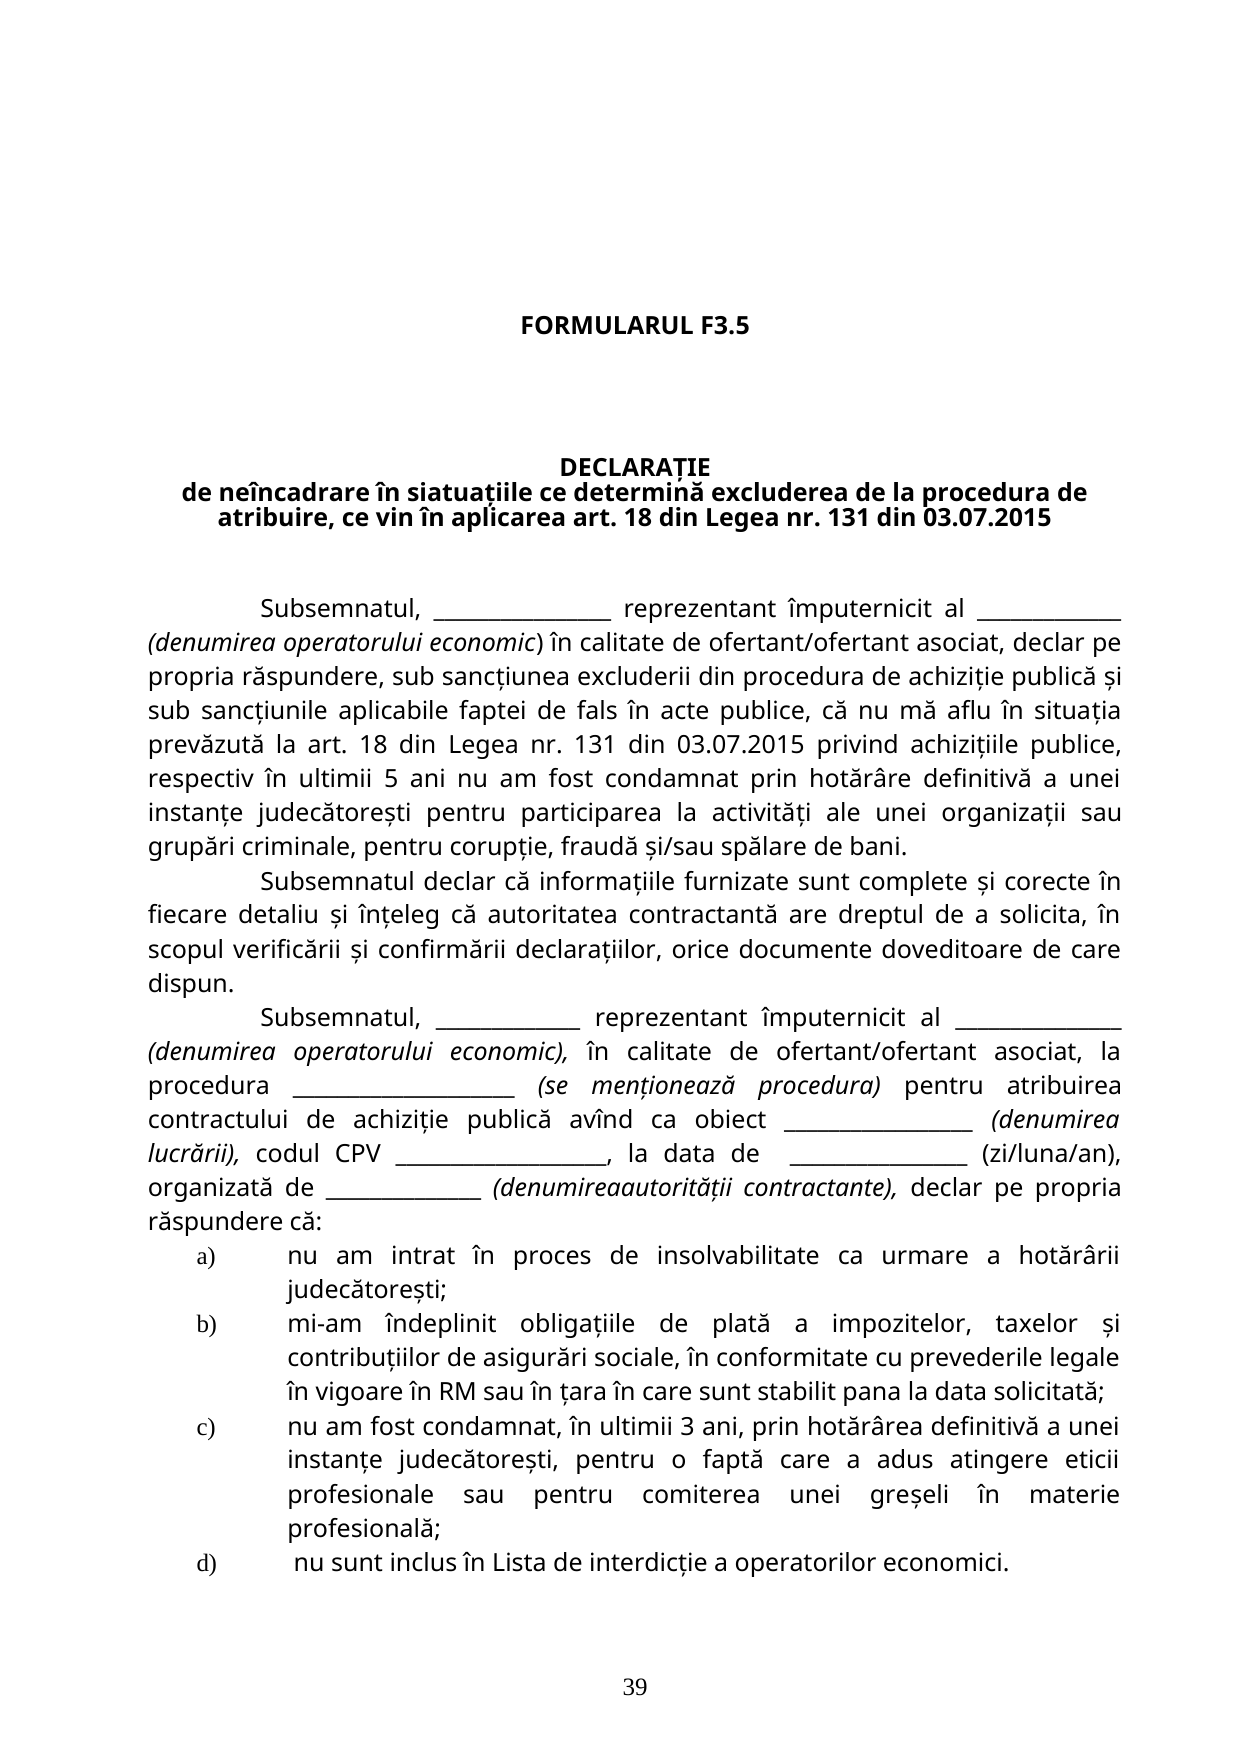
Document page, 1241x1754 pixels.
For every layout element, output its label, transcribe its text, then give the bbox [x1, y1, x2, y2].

list nu sunt inclus în Lista de interdicție a operatorilor economici. [196, 1544, 1121, 1578]
list nu am fost condamnat, în ultimii 3 ani, prin hotărârea definitivă a unei instanţe judecătoreşti, pentru o faptă care a adus atingere eticii profesionale sau pentru comiterea unei greşeli în materie profesională; [196, 1408, 1121, 1544]
text FORMULARUL F3.5 [148, 308, 1122, 342]
text Subsemnatul, ________________ reprezentant împuternicit al _____________ (denumirea operatorului economic) în calitate de ofertant/ofertant asociat, declar pe propria răspundere, sub sancţiunea excluderii din procedura de achiziţie publică şi sub sancţiunile aplicabile faptei de fals în acte publice, că nu mă aflu în situaţia prevăzută la art. 18 din Legea nr. 131 din 03.07.2015 privind achizițiile publice, respectiv în ultimii 5 ani nu am fost condamnat prin hotărâre definitivă a unei instanţe judecătoreşti pentru participarea la activităţi ale unei organizaţii sau grupări criminale, pentru corupţie, fraudă şi/sau spălare de bani. [148, 591, 1122, 863]
text Subsemnatul declar că informaţiile furnizate sunt complete şi corecte în fiecare detaliu şi înţeleg că autoritatea contractantă are dreptul de a solicita, în scopul verificării şi confirmării declaraţiilor, orice documente doveditoare de care dispun. [148, 863, 1122, 999]
text Subsemnatul, _____________ reprezentant împuternicit al _______________ (denumirea operatorului economic), în calitate de ofertant/ofertant asociat, la procedura ____________________ (se menţionează procedura) pentru atribuirea contractului de achiziţie publică avînd ca obiect _________________ (denumirea lucrării), codul CPV ___________________, la data de ________________ (zi/luna/an), organizată de ______________ (denumireaautorităţii contractante), declar pe propria răspundere că: [148, 999, 1122, 1238]
text DECLARAŢIE [148, 457, 1122, 482]
list nu am intrat în proces de insolvabilitate ca urmare a hotărârii judecătorești; [196, 1238, 1121, 1306]
list mi-am îndeplinit obligaţiile de plată a impozitelor, taxelor şi contribuţiilor de asigurări sociale, în conformitate cu prevederile legale în vigoare în RM sau în ţara în care sunt stabilit pana la data solicitată; [196, 1306, 1121, 1408]
text de neîncadrare în siatuațiile ce determină excluderea de la procedura de atribuire, ce vin în aplicarea art. 18 din Legea nr. 131 din 03.07.2015 [148, 482, 1122, 532]
